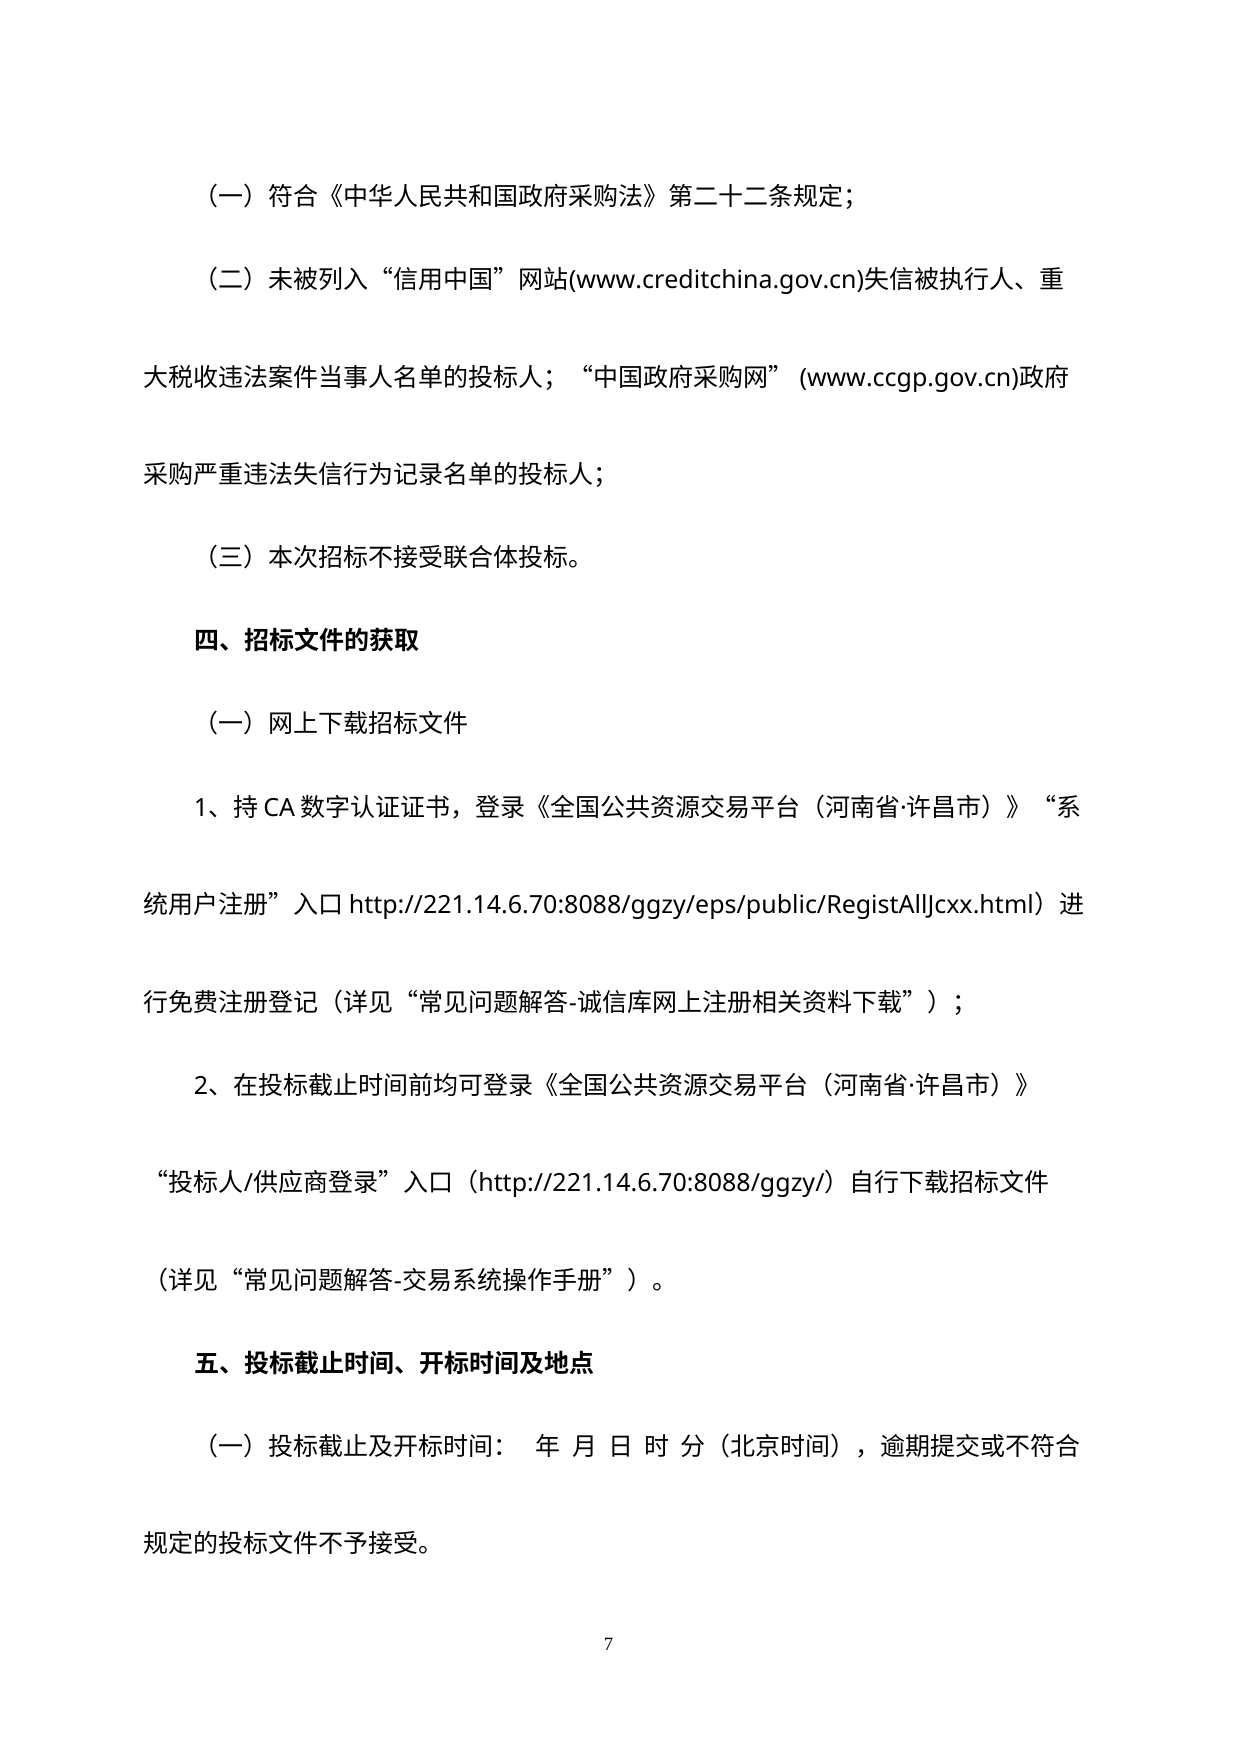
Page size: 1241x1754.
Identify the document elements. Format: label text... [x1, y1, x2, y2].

text （一）网上下载招标文件 [144, 689, 1085, 754]
text 四、招标文件的获取 [144, 606, 1085, 671]
text （一）投标截止及开标时间： 年 月 日 时 分（北京时间），逾期提交或不符合规定的投标文件不予接受。 [144, 1412, 1085, 1574]
text 五、投标截止时间、开标时间及地点 [144, 1329, 1085, 1394]
text （三）本次招标不接受联合体投标。 [144, 523, 1085, 588]
text 2、在投标截止时间前均可登录《全国公共资源交易平台（河南省·许昌市）》“投标人/供应商登录”入口（http://221.14.6.70:8088/ggzy/）自行下载招标文件（详见“常见问题解答-交易系统操作手册”）。 [144, 1051, 1085, 1311]
text （二）未被列入“信用中国”网站(www.creditchina.gov.cn)失信被执行人、重大税收违法案件当事人名单的投标人；“中国政府采购网” (www.ccgp.gov.cn)政府采购严重违法失信行为记录名单的投标人； [144, 245, 1085, 505]
text （一）符合《中华人民共和国政府采购法》第二十二条规定； [144, 162, 1085, 227]
text 1、持CA数字认证证书，登录《全国公共资源交易平台（河南省·许昌市）》“系统用户注册”入口http://221.14.6.70:8088/ggzy/eps/public/RegistAllJcxx.html）进行免费注册登记（详见“常见问题解答-诚信库网上注册相关资料下载”）； [144, 773, 1085, 1033]
